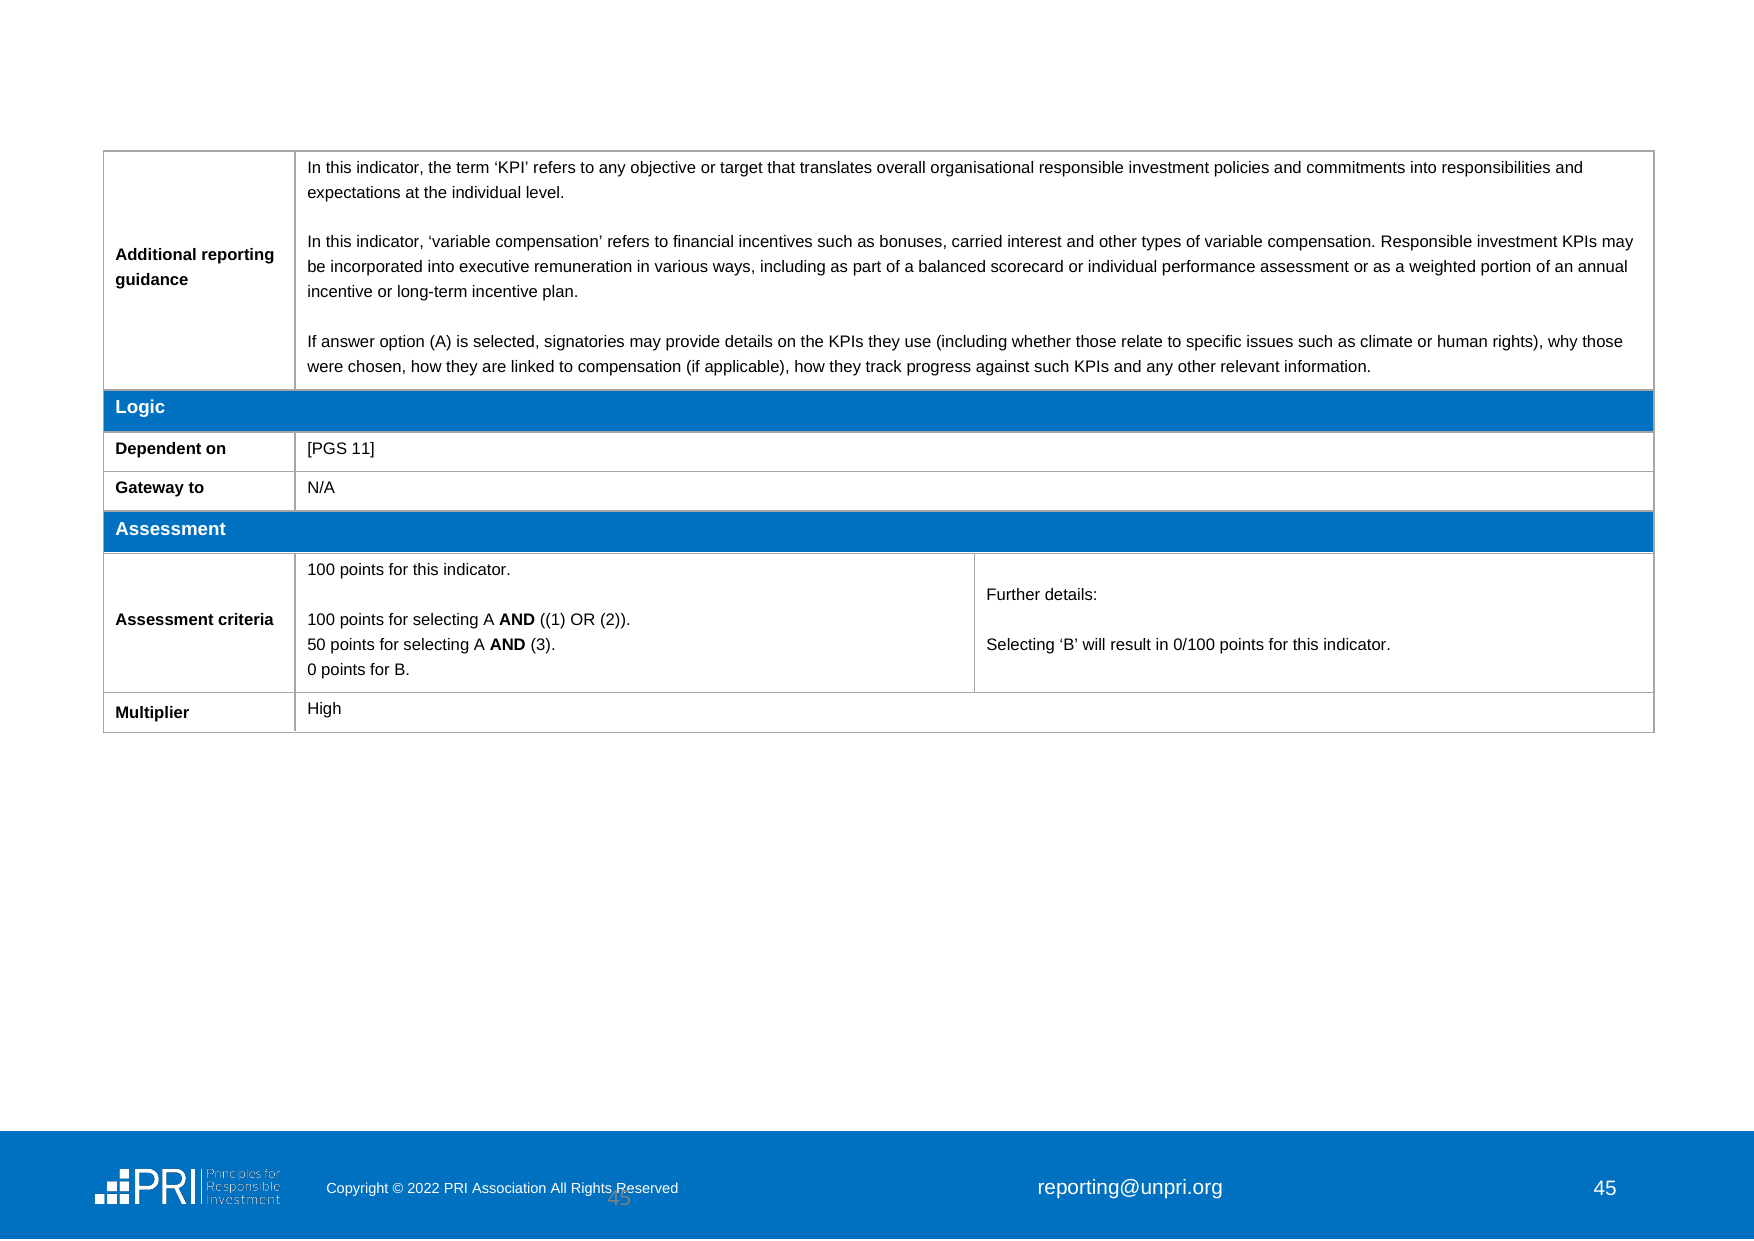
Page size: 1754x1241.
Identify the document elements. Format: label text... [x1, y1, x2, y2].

table_cell N/A [296, 472, 1653, 510]
table_cell Additional reporting guidance [104, 152, 294, 389]
table_cell [PGS 11] [296, 433, 1653, 471]
table_cell Further details: Selecting ‘B’ will result in 0/100 points for this indicator. [975, 554, 1653, 692]
table_cell Dependent on [104, 433, 294, 471]
table_cell High [296, 693, 1653, 731]
table_cell 100 points for this indicator. 100 points for selecting A AND ((1) OR (2)). 50 points for selecting A AND (3). 0 points for B. [296, 554, 974, 692]
table_cell Assessment criteria [104, 554, 294, 692]
table_cell Assessment [104, 512, 1653, 552]
table_cell Multiplier [104, 693, 294, 731]
table_cell Gateway to [104, 472, 294, 510]
table_cell In this indicator, the term ‘KPI’ refers to any objective or target that translates overall organisational responsible investment policies and commitments into responsibilities and expectations at the individual level. In this indicator, ‘variable compensation’ refers to financial incentives such as bonuses, carried interest and other types of variable compensation. Responsible investment KPIs may be incorporated into executive remuneration in various ways, including as part of a balanced scorecard or individual performance assessment or as a weighted portion of an annual incentive or long-term incentive plan. If answer option (A) is selected, signatories may provide details on the KPIs they use (including whether those relate to specific issues such as climate or human rights), why those were chosen, how they are linked to compensation (if applicable), how they track progress against such KPIs and any other relevant information. [296, 152, 1653, 389]
picture [92, 1166, 282, 1207]
table_cell Logic [104, 391, 1653, 431]
